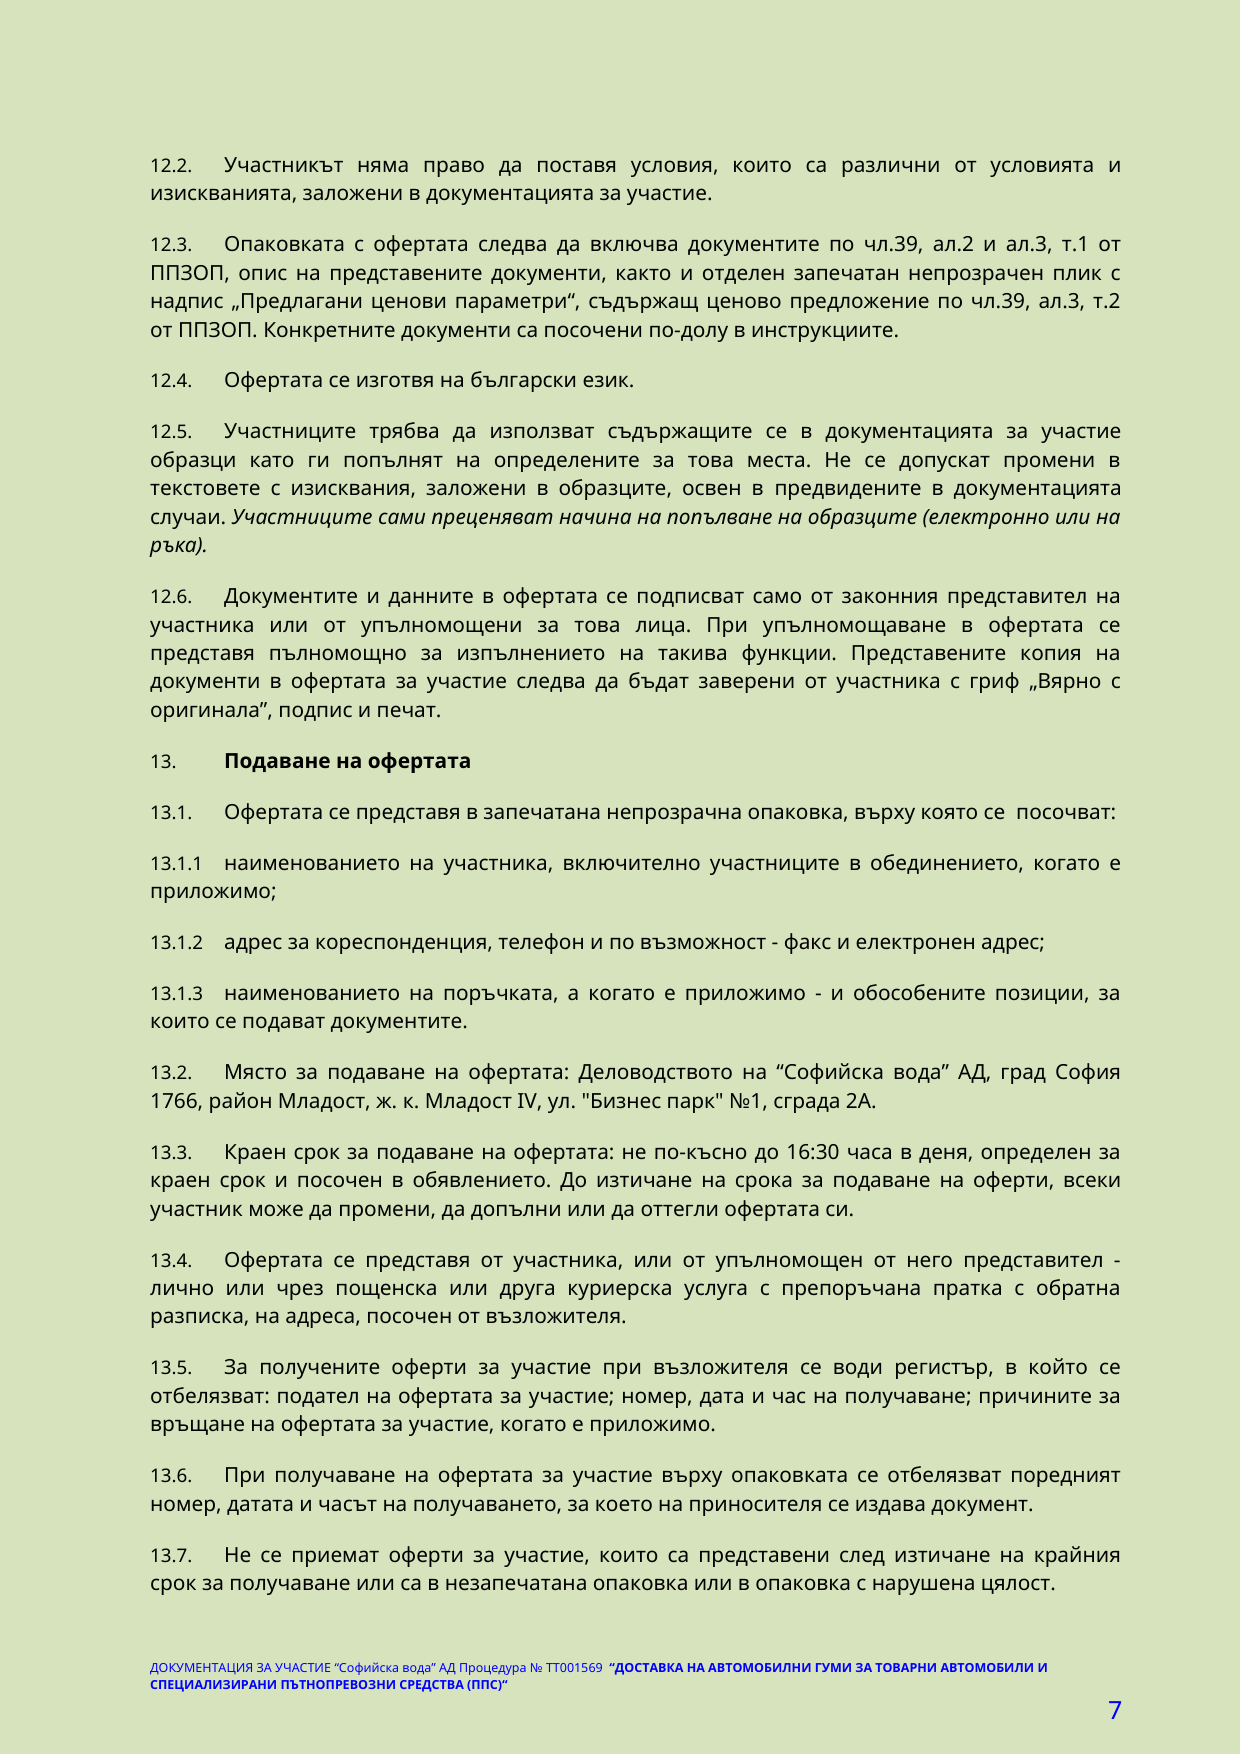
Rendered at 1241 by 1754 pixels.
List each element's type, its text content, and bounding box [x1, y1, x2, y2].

list При получаване на офертата за участие върху опаковката се отбелязват поредният номер, датата и часът на получаването, за което на приносителя се издава документ. [150, 1460, 1122, 1517]
list адрес за кореспонденция, телефон и по възможност - факс и електронен адрес; [150, 927, 1122, 956]
list Офертата се представя в запечатана непрозрачна опаковка, върху която се посочват: [150, 797, 1122, 825]
list Офертата се представя от участника, или от упълномощен от него представител - лично или чрез пощенска или друга куриерска услуга с препоръчана пратка с обратна разписка, на адреса, посочен от възложителя. [150, 1245, 1122, 1330]
list Не се приемат оферти за участие, които са представени след изтичане на крайния срок за получаване или са в незапечатана опаковка или в опаковка с нарушена цялост. [150, 1540, 1122, 1597]
list Документите и данните в офертата се подписват само от законния представител на участника или от упълномощени за това лица. При упълномощаване в офертата се представя пълномощно за изпълнението на такива функции. Представените копия на документи в офертата за участие следва да бъдат заверени от участника с гриф „Вярно с оригинала”, подпис и печат. [150, 581, 1122, 723]
list Подаване на офертата [150, 746, 1122, 774]
list За получените оферти за участие при възложителя се води регистър, в който се отбелязват: подател на офертата за участие; номер, дата и час на получаване; причините за връщане на офертата за участие, когато е приложимо. [150, 1352, 1122, 1438]
list Опаковката с офертата следва да включва документите по чл.39, ал.2 и ал.3, т.1 от ППЗОП, опис на представените документи, както и отделен запечатан непрозрачен плик с надпис „Предлагани ценови параметри“, съдържащ ценово предложение по чл.39, ал.3, т.2 от ППЗОП. Конкретните документи са посочени по-долу в инструкциите. [150, 229, 1122, 343]
list Краен срок за подаване на офертата: не по-късно до 16:30 часа в деня, определен за краен срок и посочен в обявлението. До изтичане на срока за подаване на оферти, всеки участник може да промени, да допълни или да оттегли офертата си. [150, 1137, 1122, 1222]
list Офертата се изготвя на български език. [150, 366, 1122, 394]
list Участникът няма право да поставя условия, които са различни от условията и изискванията, заложени в документацията за участие. [150, 150, 1122, 207]
list наименованието на поръчката, а когато е приложимо - и обособените позиции, за които се подават документите. [150, 978, 1122, 1035]
list наименованието на участника, включително участниците в обединението, когато е приложимо; [150, 848, 1122, 905]
list Участниците трябва да използват съдържащите се в документацията за участие образци като ги попълнят на определените за това места. Не се допускат промени в текстовете с изисквания, заложени в образците, освен в предвидените в документацията случаи. Участниците сами преценяват начина на попълване на образците (електронно или на ръка). [150, 417, 1122, 559]
list Място за подаване на офертата: Деловодството на “Софийска вода” АД, град София 1766, район Младост, ж. к. Младост ІV, ул. "Бизнес парк" №1, сграда 2А. [150, 1057, 1122, 1114]
